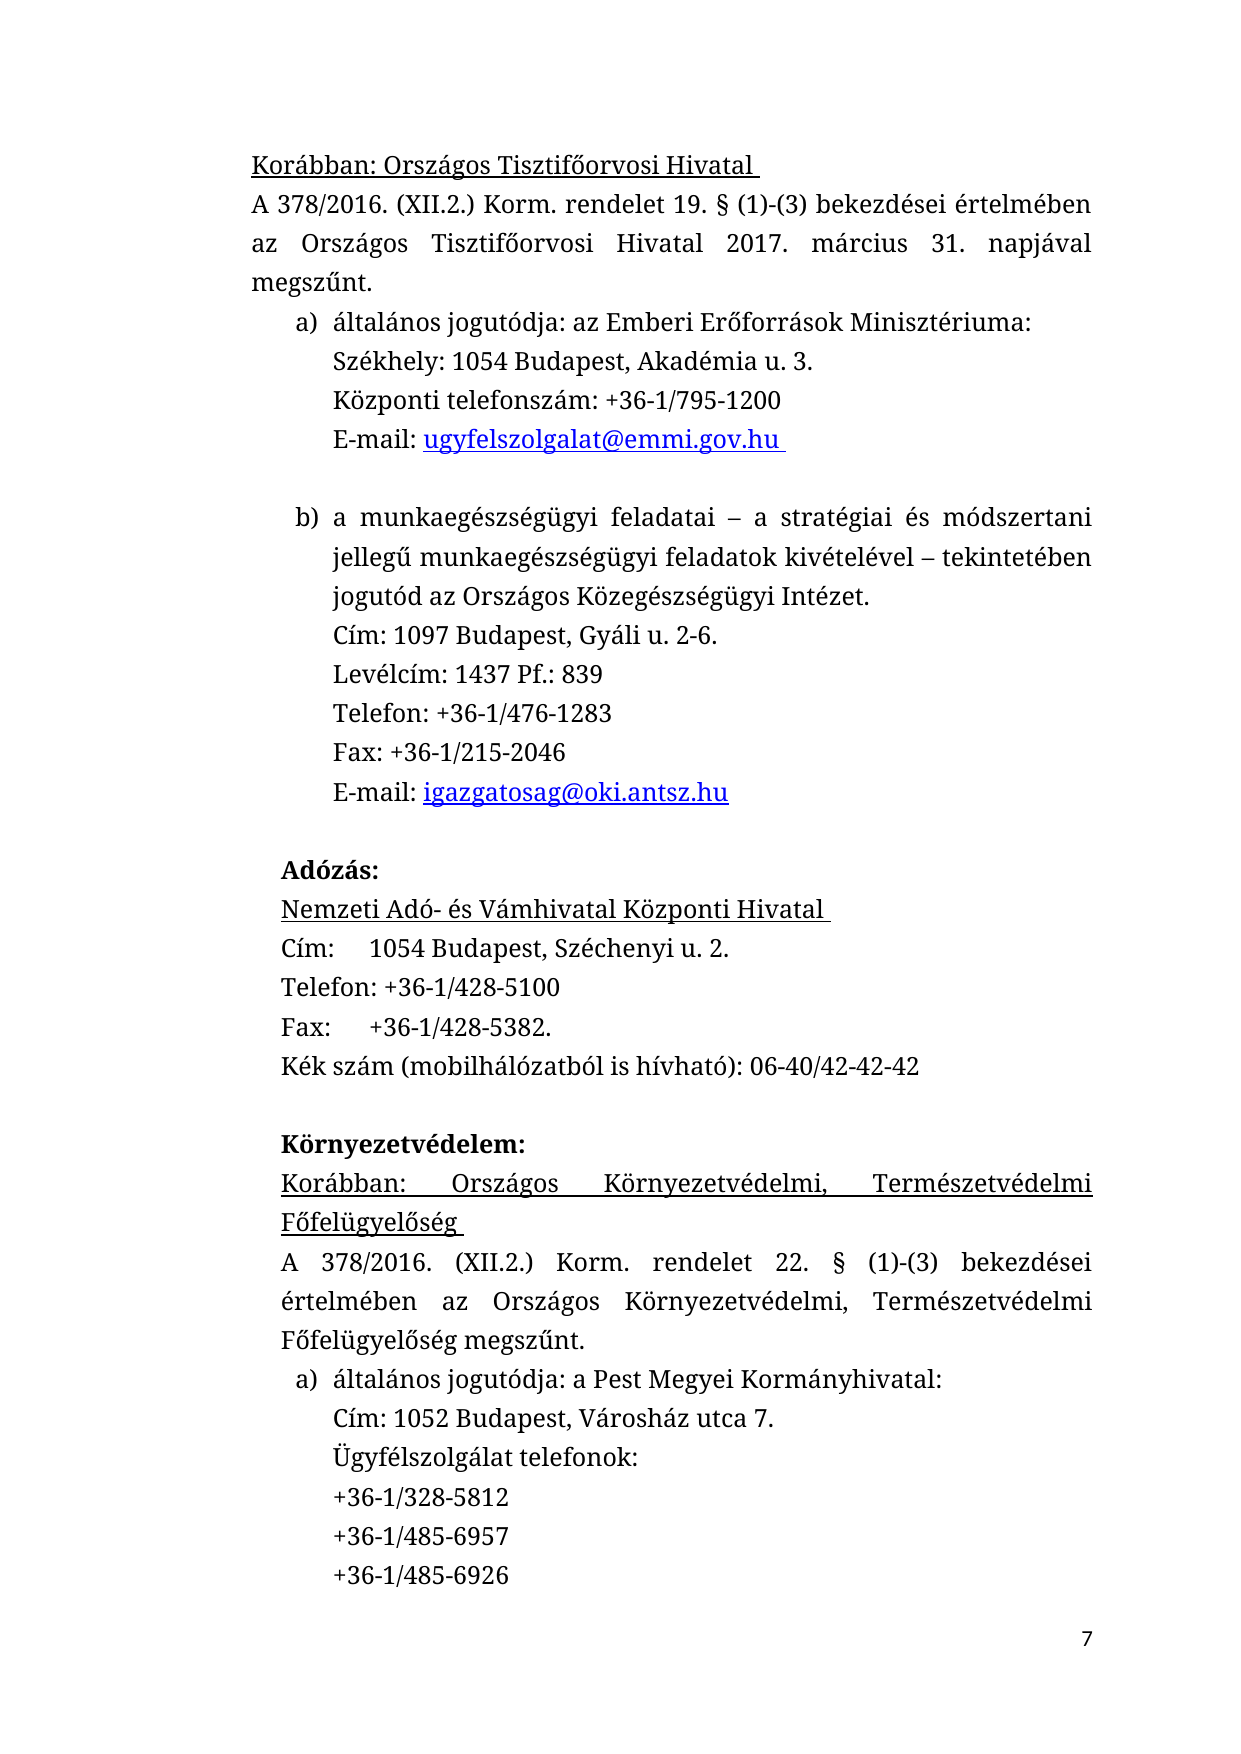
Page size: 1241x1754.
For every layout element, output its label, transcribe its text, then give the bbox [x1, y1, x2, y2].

text Telefon: +36-1/428-5100 [281, 970, 1093, 1004]
text +36-1/485-6926 [333, 1558, 1093, 1592]
text Korábban: Országos Környezetvédelmi, Természetvédelmi Főfelügyelőség [281, 1197, 1093, 1239]
text A 378/2016. (XII.2.) Korm. rendelet 22. § (1)-(3) bekezdései értelmében az Országos Környezetvédelmi, Természetvédelmi Főfelügyelőség megszűnt. [281, 1244, 1093, 1357]
text Fax: +36-1/428-5382. [281, 1009, 1093, 1043]
text +36-1/328-5812 [333, 1479, 1093, 1513]
text E-mail: ugyfelszolgalat@emmi.gov.hu [333, 422, 1093, 456]
text Cím: 1052 Budapest, Városház utca 7. [333, 1401, 1093, 1435]
text A 378/2016. (XII.2.) Korm. rendelet 19. § (1)-(3) bekezdései értelmében az Országos Tisztifőorvosi Hivatal 2017. március 31. napjával megszűnt. [251, 187, 1093, 299]
text Székhely: 1054 Budapest, Akadémia u. 3. [333, 343, 1093, 377]
text Korábban: Országos Tisztifőorvosi Hivatal [251, 148, 1093, 182]
text +36-1/485-6957 [333, 1518, 1093, 1552]
text Telefon: +36-1/476-1283 [333, 696, 1093, 730]
list általános jogutódja: az Emberi Erőforrások Minisztériuma: [295, 304, 1093, 338]
text Levélcím: 1437 Pf.: 839 [333, 657, 1093, 691]
text E-mail: igazgatosag@oki.antsz.hu [333, 774, 1093, 808]
text Környezetvédelem: [281, 1127, 1093, 1161]
text Ügyfélszolgálat telefonok: [333, 1440, 1093, 1474]
text Cím: 1054 Budapest, Széchenyi u. 2. [281, 931, 1093, 965]
text Adózás: [281, 853, 1093, 887]
list a munkaegészségügyi feladatai – a stratégiai és módszertani jellegű munkaegészségügyi feladatok kivételével – tekintetében jogutód az Országos Közegészségügyi Intézet. [295, 500, 1093, 612]
text Nemzeti Adó- és Vámhivatal Központi Hivatal [281, 892, 1093, 926]
text Fax: +36-1/215-2046 [333, 735, 1093, 769]
text Cím: 1097 Budapest, Gyáli u. 2-6. [333, 618, 1093, 652]
text Központi telefonszám: +36-1/795-1200 [333, 383, 1093, 417]
list általános jogutódja: a Pest Megyei Kormányhivatal: [295, 1362, 1093, 1396]
text Kék szám (mobilhálózatból is hívható): 06-40/42-42-42 [281, 1048, 1093, 1082]
text Korábban: Országos Környezetvédelmi, Természetvédelmi Főfelügyelőség [281, 1166, 1093, 1195]
